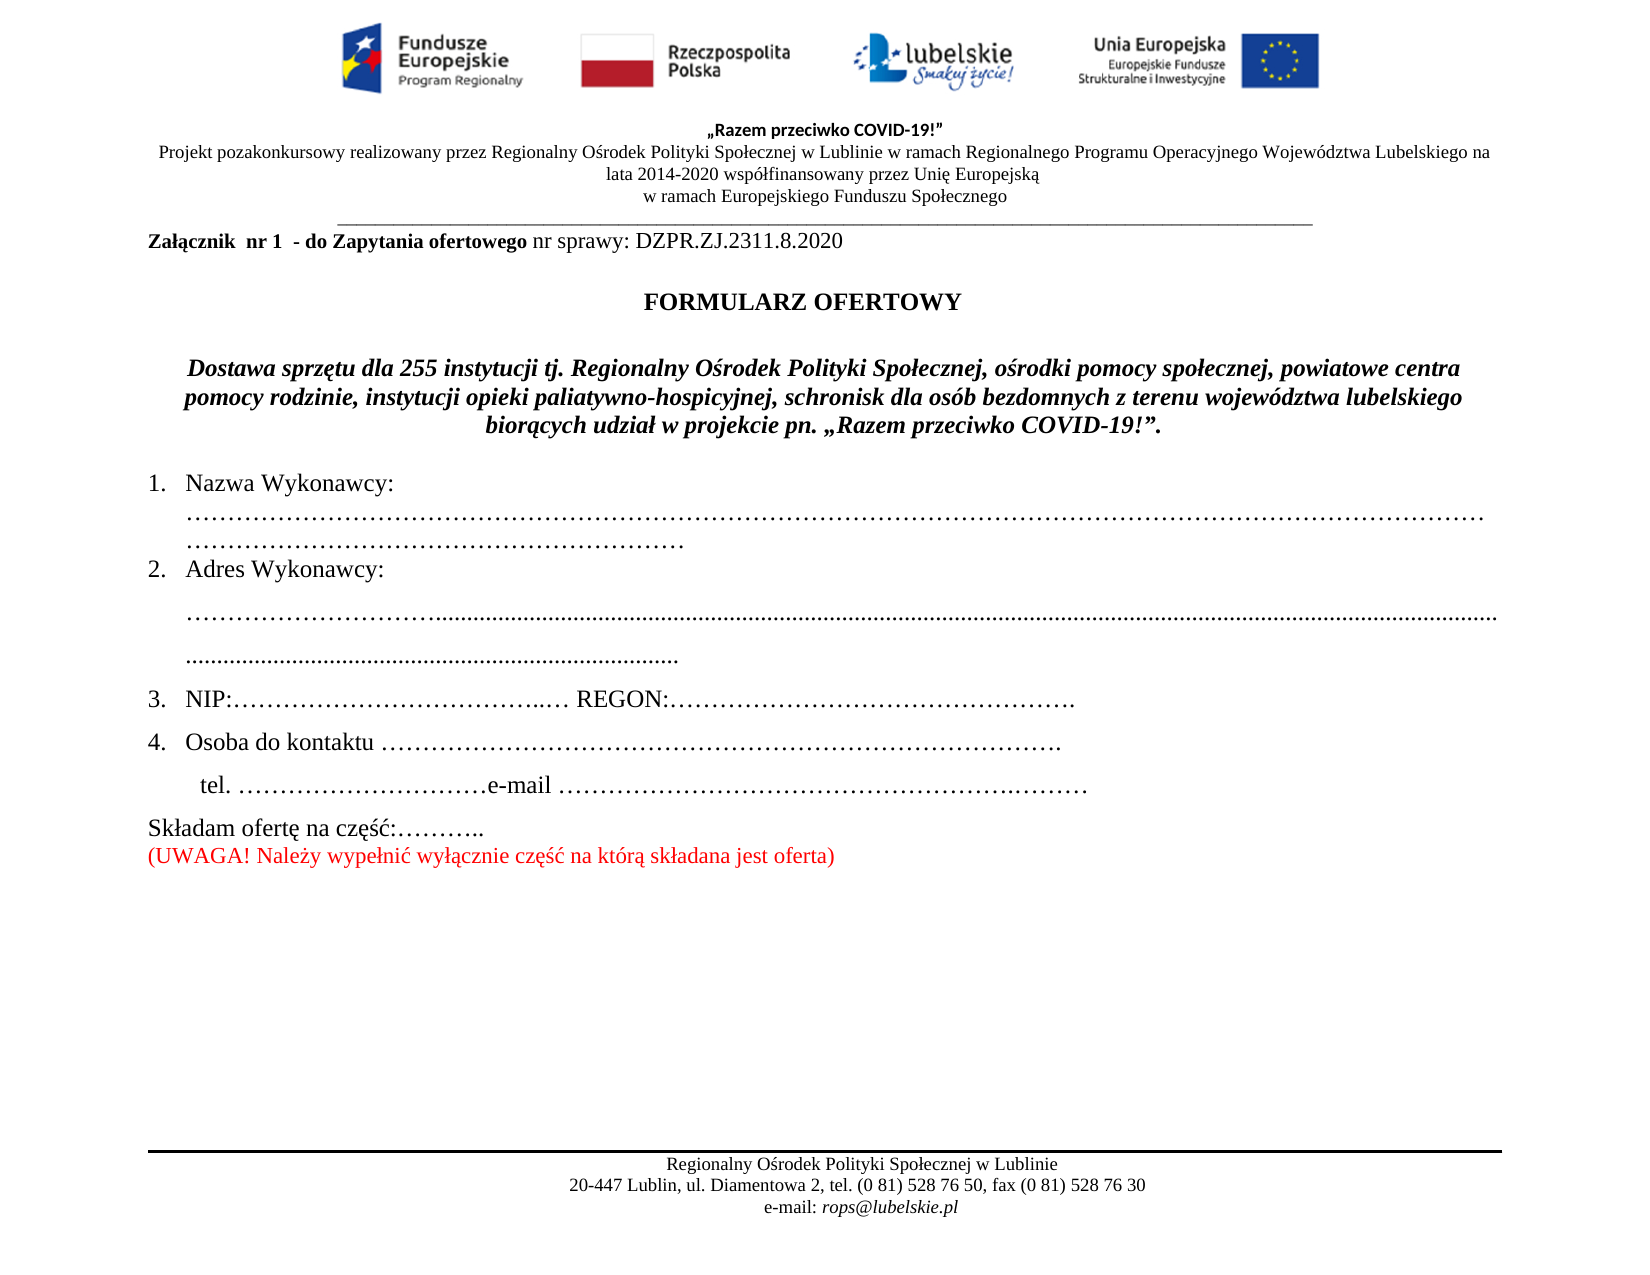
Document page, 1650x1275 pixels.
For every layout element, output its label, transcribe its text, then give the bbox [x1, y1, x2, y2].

text tel. …………………………e-mail ……………………………………………….……… [200, 770, 1502, 799]
list Nazwa Wykonawcy: ……………………………………………………………………………………………………………………………………………………………………………………………… [148, 468, 1502, 554]
list Osoba do kontaktu ………………………………………………………………………. [148, 727, 1502, 756]
text Składam ofertę na część:……….. [148, 813, 1502, 842]
list NIP:………………………………..… REGON:…………………………………………. [148, 684, 1502, 712]
text Dostawa sprzętu dla 255 instytucji tj. Regionalny Ośrodek Polityki Społecznej, ośrodki pomocy społecznej, powiatowe centra pomocy rodzinie, instytucji opieki paliatywno-hospicyjnej, schronisk dla osób bezdomnych z terenu województwa lubelskiego biorących udział w projekcie pn. „Razem przeciwko COVID-19!”. [148, 353, 1502, 439]
text Załącznik nr 1 - do Zapytania ofertowego nr sprawy: DZPR.ZJ.2311.8.2020 [148, 228, 1502, 254]
text FORMULARZ OFERTOWY [148, 287, 1458, 316]
text (UWAGA! Należy wypełnić wyłącznie część na którą składana jest oferta) [148, 842, 1502, 868]
picture [315, 6, 1335, 119]
list Adres Wykonawcy: …………………………......................................................................................................................................................................................................................................................... [148, 554, 1502, 669]
